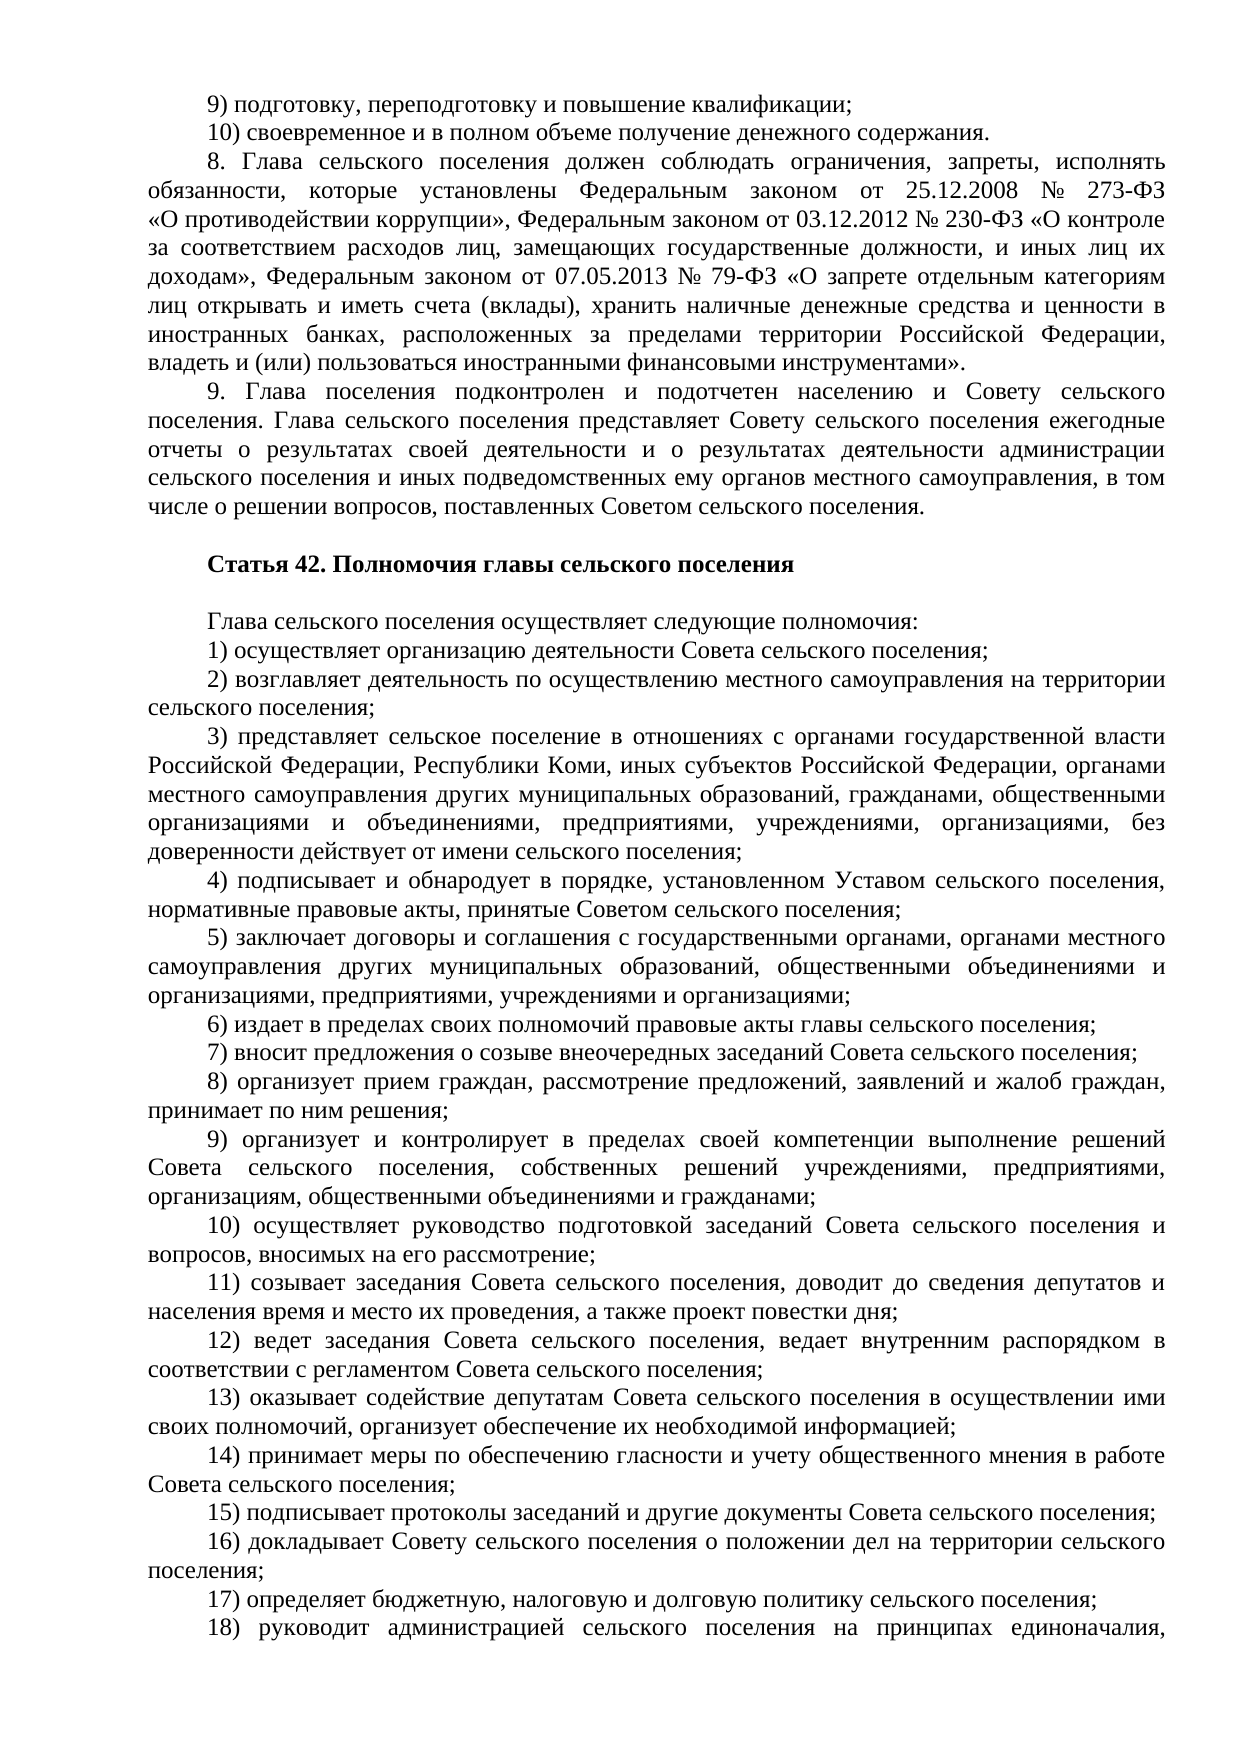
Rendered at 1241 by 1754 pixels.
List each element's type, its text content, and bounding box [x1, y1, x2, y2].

text 11) созывает заседания Совета сельского поселения, доводит до сведения депутатов и населения время и место их проведения, а также проект повестки дня; [148, 1267, 1166, 1325]
text 9. Глава поселения подконтролен и подотчетен населению и Совету сельского поселения. Глава сельского поселения представляет Совету сельского поселения ежегодные отчеты о результатах своей деятельности и о результатах деятельности администрации сельского поселения и иных подведомственных ему органов местного самоуправления, в том числе о решении вопросов, поставленных Советом сельского поселения. [148, 376, 1166, 520]
text 10) осуществляет руководство подготовкой заседаний Совета сельского поселения и вопросов, вносимых на его рассмотрение; [148, 1210, 1166, 1267]
text 9) организует и контролирует в пределах своей компетенции выполнение решений Совета сельского поселения, собственных решений учреждениями, предприятиями, организациям, общественными объединениями и гражданами; [148, 1124, 1166, 1210]
text 8. Глава сельского поселения должен соблюдать ограничения, запреты, исполнять обязанности, которые установлены Федеральным законом от 25.12.2008 № 273-ФЗ «О противодействии коррупции», Федеральным законом от 03.12.2012 № 230-ФЗ «О контроле за соответствием расходов лиц, замещающих государственные должности, и иных лиц их доходам», Федеральным законом от 07.05.2013 № 79-ФЗ «О запрете отдельным категориям лиц открывать и иметь счета (вклады), хранить наличные денежные средства и ценности в иностранных банках, расположенных за пределами территории Российской Федерации, владеть и (или) пользоваться иностранными финансовыми инструментами». [148, 146, 1166, 376]
text 3) представляет сельское поселение в отношениях с органами государственной власти Российской Федерации, Республики Коми, иных субъектов Российской Федерации, органами местного самоуправления других муниципальных образований, гражданами, общественными организациями и объединениями, предприятиями, учреждениями, организациями, без доверенности действует от имени сельского поселения; [148, 721, 1166, 865]
text Глава сельского поселения осуществляет следующие полномочия: [148, 606, 1166, 635]
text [148, 1612, 1166, 1641]
text 12) ведет заседания Совета сельского поселения, ведает внутренним распорядком в соответствии с регламентом Совета сельского поселения; [148, 1325, 1166, 1382]
text 1) осуществляет организацию деятельности Совета сельского поселения; [148, 635, 1166, 664]
text 7) вносит предложения о созыве внеочередных заседаний Совета сельского поселения; [148, 1037, 1166, 1066]
text 9) подготовку, переподготовку и повышение квалификации; [148, 89, 1166, 117]
text Статья 42. Полномочия главы сельского поселения [148, 549, 1166, 577]
text 4) подписывает и обнародует в порядке, установленном Уставом сельского поселения, нормативные правовые акты, принятые Советом сельского поселения; [148, 865, 1166, 922]
text 17) определяет бюджетную, налоговую и долговую политику сельского поселения; [148, 1584, 1166, 1612]
text 8) организует прием граждан, рассмотрение предложений, заявлений и жалоб граждан, принимает по ним решения; [148, 1066, 1166, 1124]
text 15) подписывает протоколы заседаний и другие документы Совета сельского поселения; [148, 1497, 1166, 1526]
text 13) оказывает содействие депутатам Совета сельского поселения в осуществлении ими своих полномочий, организует обеспечение их необходимой информацией; [148, 1382, 1166, 1440]
text 16) докладывает Совету сельского поселения о положении дел на территории сельского поселения; [148, 1526, 1166, 1584]
text 5) заключает договоры и соглашения с государственными органами, органами местного самоуправления других муниципальных образований, общественными объединениями и организациями, предприятиями, учреждениями и организациями; [148, 922, 1166, 1009]
text 6) издает в пределах своих полномочий правовые акты главы сельского поселения; [148, 1009, 1166, 1037]
text 2) возглавляет деятельность по осуществлению местного самоуправления на территории сельского поселения; [148, 664, 1166, 721]
text 10) своевременное и в полном объеме получение денежного содержания. [148, 117, 1166, 146]
text 14) принимает меры по обеспечению гласности и учету общественного мнения в работе Совета сельского поселения; [148, 1440, 1166, 1497]
